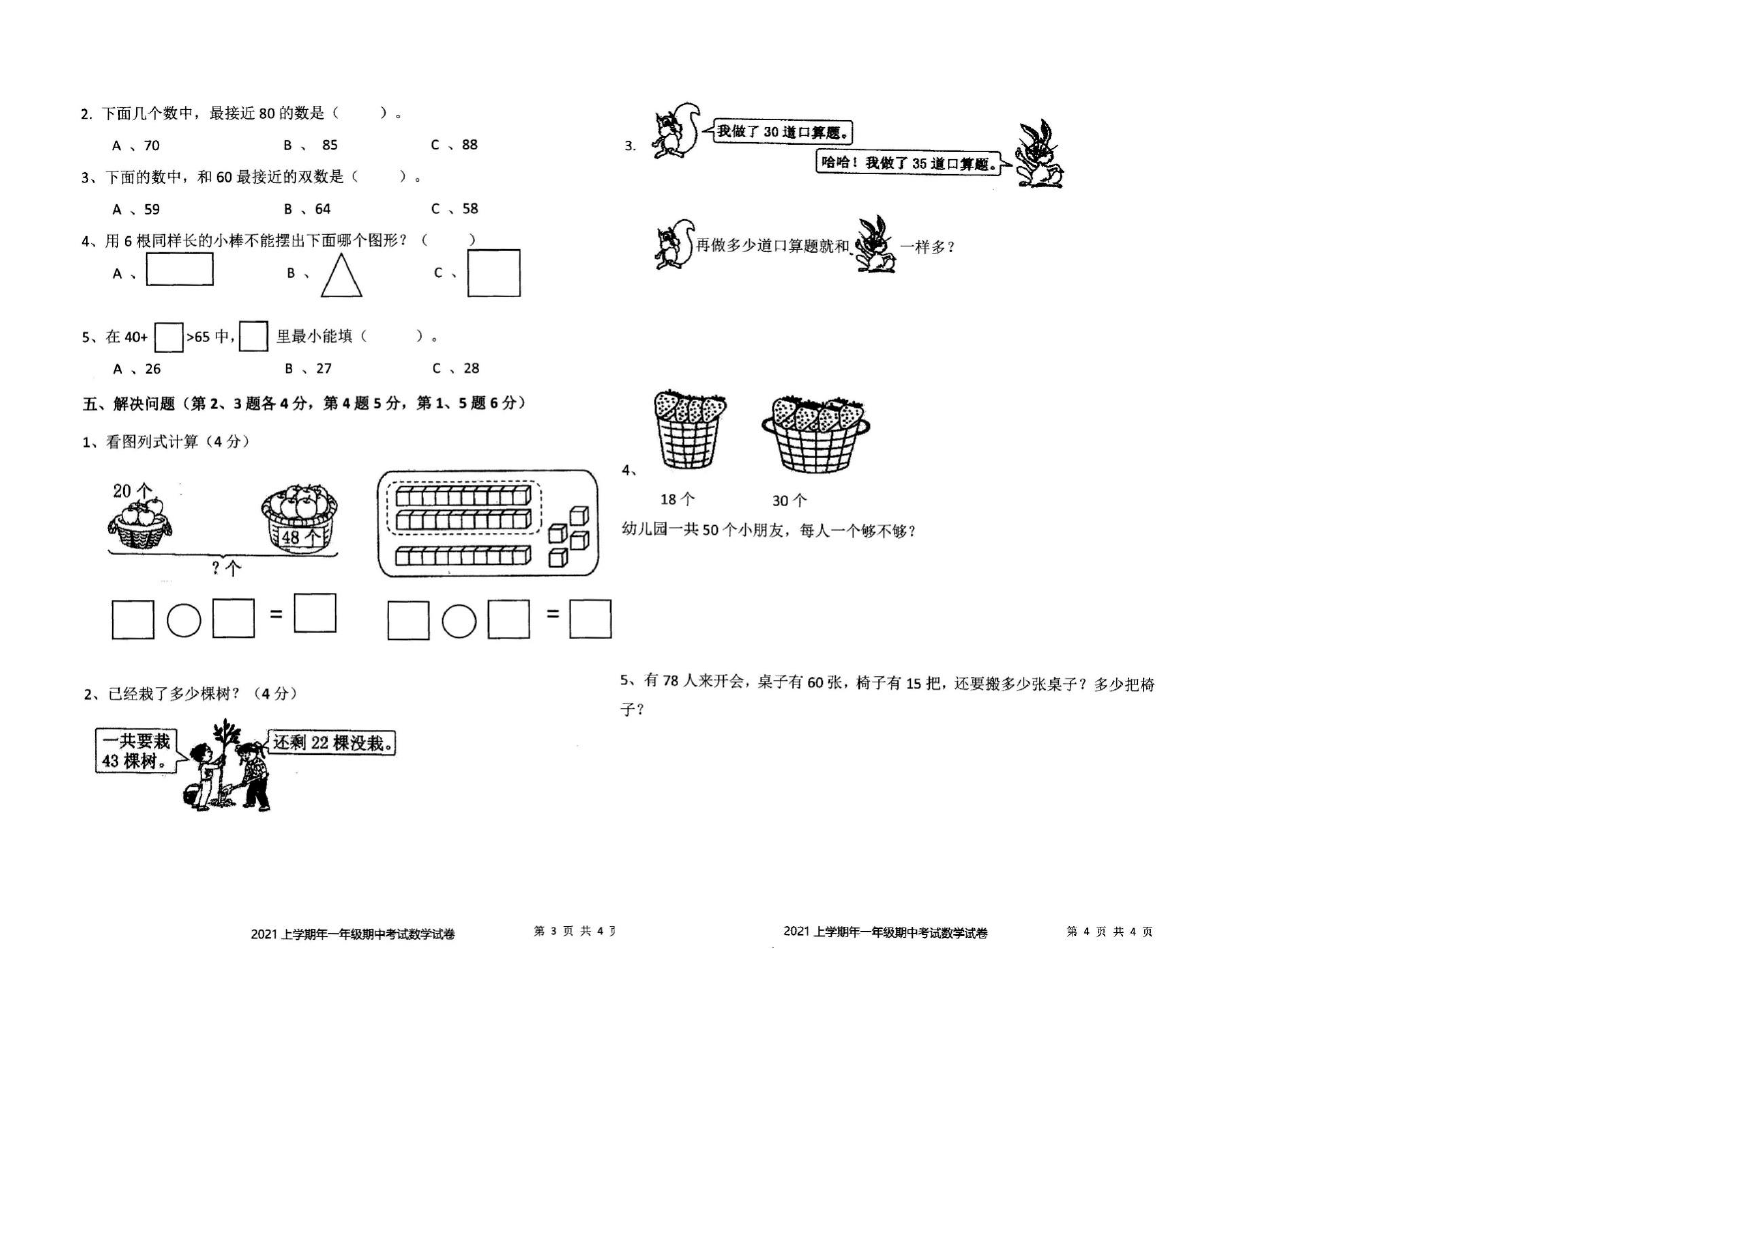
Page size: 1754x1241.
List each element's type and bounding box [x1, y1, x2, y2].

picture [75, 83, 1169, 949]
